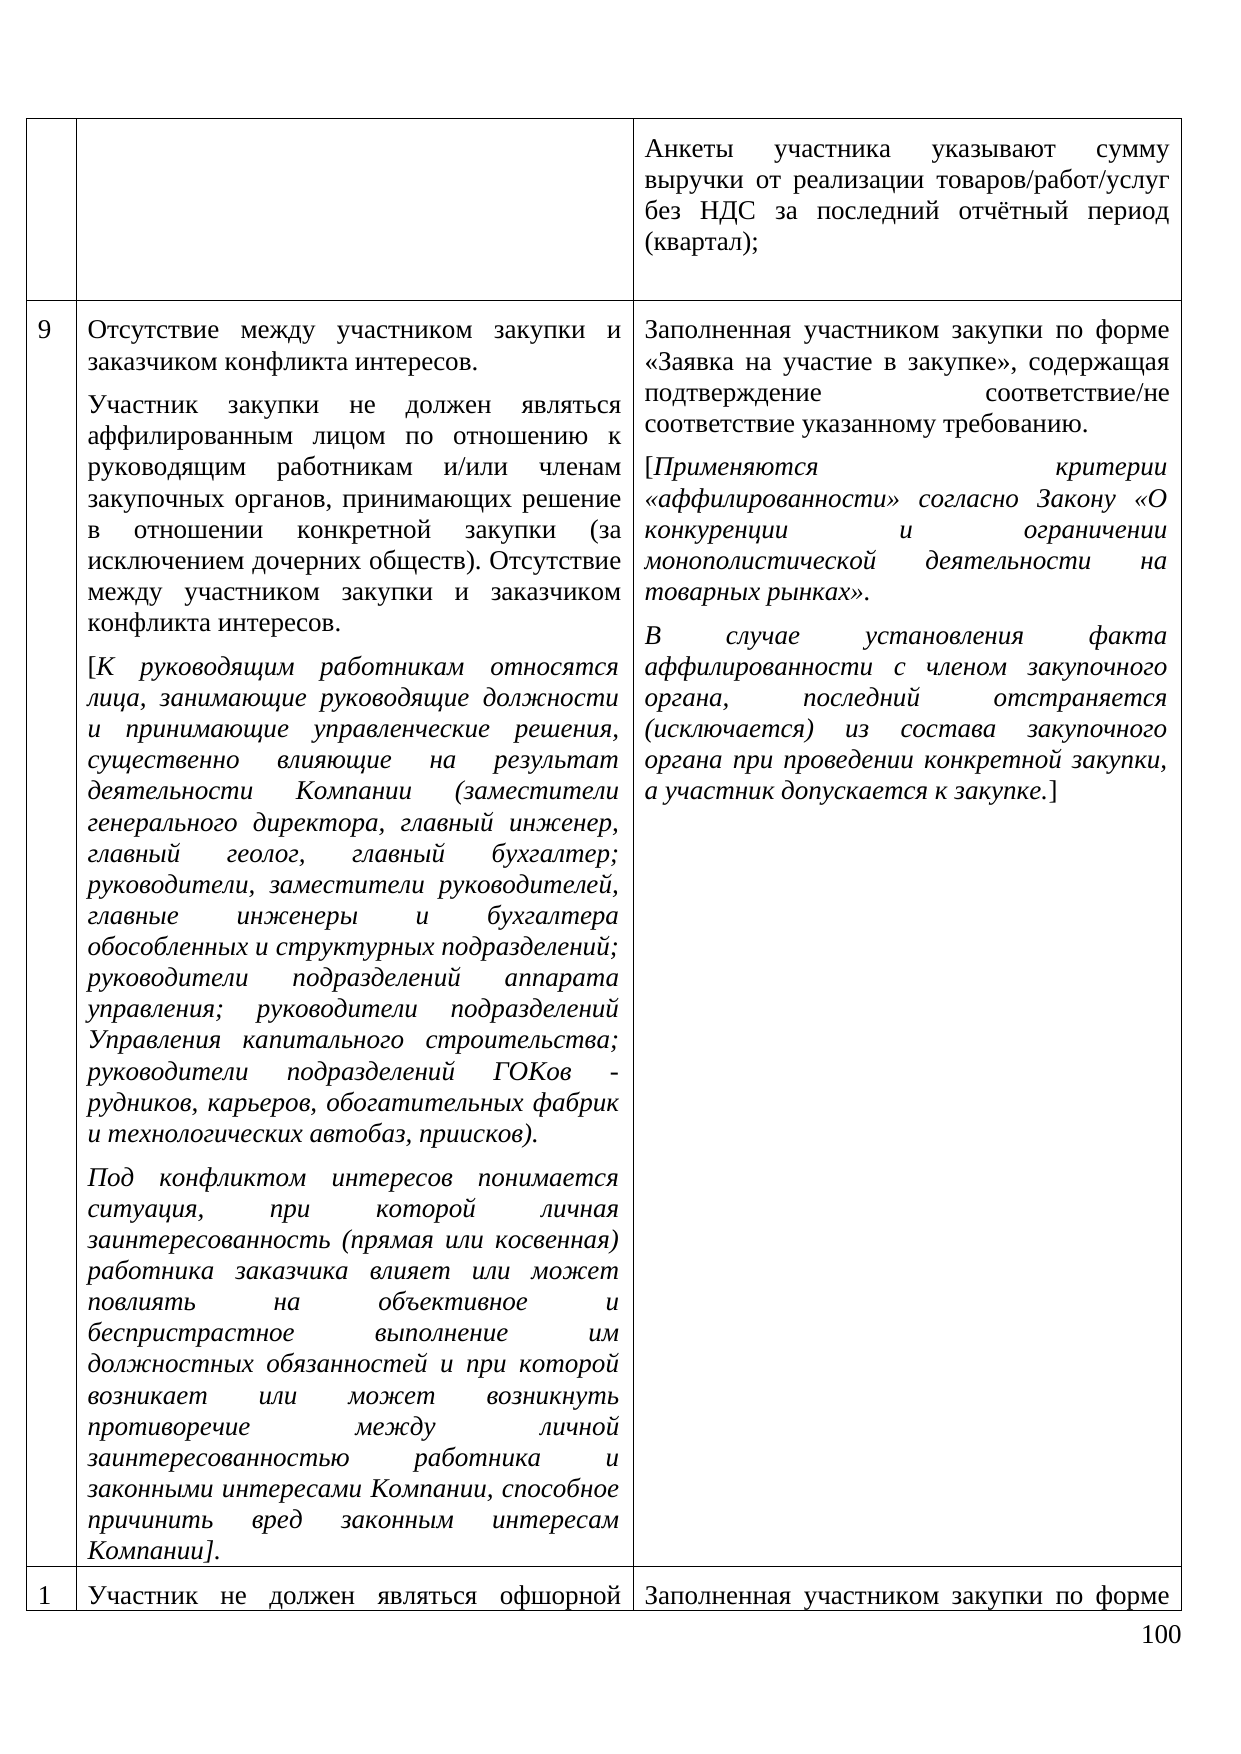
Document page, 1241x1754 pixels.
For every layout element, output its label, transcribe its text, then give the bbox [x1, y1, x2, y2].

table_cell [77, 1567, 633, 1610]
table_cell 8 [27, 119, 76, 300]
table_cell 10 [27, 1567, 76, 1610]
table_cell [634, 119, 1181, 300]
table_cell 9 [27, 301, 76, 1566]
table_cell Отсутствие между участником закупки и заказчиком конфликта интересов. Участник закупки не должен являться аффилированным лицом по отношению к руководящим работникам и/или членам закупочных органов, принимающих решение в отношении конкретной закупки (за исключением дочерних обществ). Отсутствие между участником закупки и заказчиком конфликта интересов. [К руководящим работникам относятся лица, занимающие руководящие должности и принимающие управленческие решения, существенно влияющие на результат деятельности Компании (заместители генерального директора, главный инженер, главный геолог, главный бухгалтер; руководители, заместители руководителей, главные инженеры и бухгалтера обособленных и структурных подразделений; руководители подразделений аппарата управления; руководители подразделений Управления капитального строительства; руководители подразделений ГОКов - рудников, карьеров, обогатительных фабрик и технологических автобаз, приисков). Под конфликтом интересов понимается ситуация, при которой личная заинтересованность (прямая или косвенная) работника заказчика влияет или может повлиять на объективное и беспристрастное выполнение им должностных обязанностей и при которой возникает или может возникнуть противоречие между личной заинтересованностью работника и законными интересами Компании, способное причинить вред законным интересам Компании]. [77, 301, 633, 1566]
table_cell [634, 1567, 1181, 1610]
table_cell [77, 119, 633, 300]
table_cell Заполненная участником закупки по форме «Заявка на участие в закупке», содержащая подтверждение соответствие/не соответствие указанному требованию. [Применяются критерии «аффилированности» согласно Закону «О конкуренции и ограничении монополистической деятельности на товарных рынках». В случае установления факта аффилированности с членом закупочного органа, последний отстраняется (исключается) из состава закупочного органа при проведении конкретной закупки, а участник допускается к закупке.] [634, 301, 1181, 1566]
